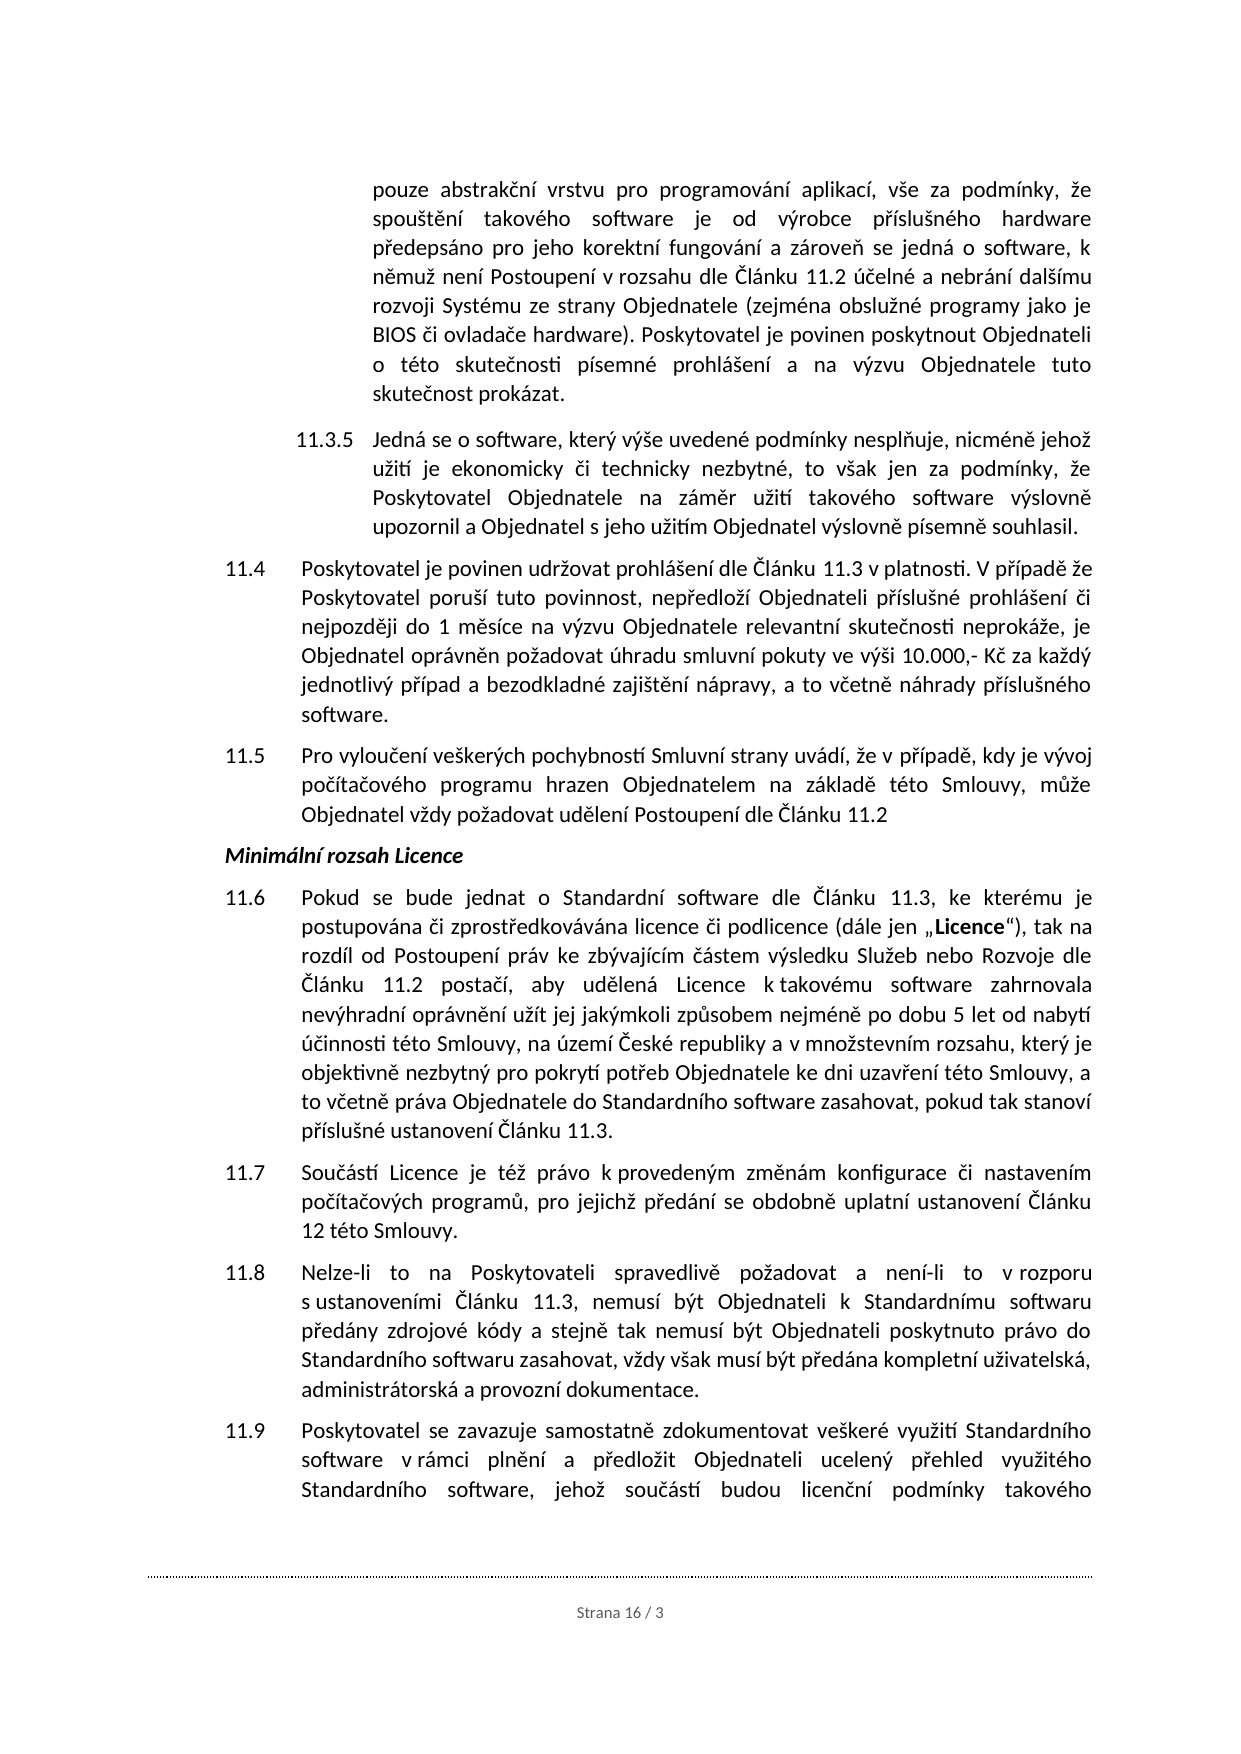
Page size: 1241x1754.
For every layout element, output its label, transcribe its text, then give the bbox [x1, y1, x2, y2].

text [224, 1415, 1092, 1503]
list Minimální rozsah Licence [224, 840, 1092, 869]
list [295, 174, 1092, 407]
text Pro vyloučení veškerých pochybností Smluvní strany uvádí, že v případě, kdy je vývoj počítačového programu hrazen Objednatelem na základě této Smlouvy, může Objednatel vždy požadovat udělení Postoupení dle Článku 11.2 [224, 740, 1092, 828]
text Pokud se bude jednat o Standardní software dle Článku 11.3, ke kterému je postupována či zprostředkovávána licence či podlicence (dále jen „Licence“), tak na rozdíl od Postoupení práv ke zbývajícím částem výsledku Služeb nebo Rozvoje dle Článku 11.2 postačí, aby udělená Licence k takovému software zahrnovala nevýhradní oprávnění užít jej jakýmkoli způsobem nejméně po dobu 5 let od nabytí účinnosti této Smlouvy, na území České republiky a v množstevním rozsahu, který je objektivně nezbytný pro pokrytí potřeb Objednatele ke dni uzavření této Smlouvy, a to včetně práva Objednatele do Standardního software zasahovat, pokud tak stanoví příslušné ustanovení Článku 11.4. [224, 882, 1092, 1144]
text Nelze-li to na Poskytovateli spravedlivě požadovat a není-li to v rozporu s ustanoveními Článku 11.3, nemusí být Objednateli k Standardnímu softwaru předány zdrojové kódy a stejně tak nemusí být Objednateli poskytnuto právo do Standardního softwaru zasahovat, vždy však musí být předána kompletní uživatelská, administrátorská a provozní dokumentace. [224, 1257, 1092, 1403]
text Součástí Licence je též právo k provedeným změnám konfigurace či nastavením počítačových programů, pro jejichž předání se obdobně uplatní ustanovení Článku 12 této Smlouvy. [224, 1157, 1092, 1244]
text Poskytovatel je povinen udržovat prohlášení dle Článku 11.3 v platnosti. V případě že Poskytovatel poruší tuto povinnost, nepředloží Objednateli příslušné prohlášení či nejpozději do 1 měsíce na výzvu Objednatele relevantní skutečnosti neprokáže, je Objednatel oprávněn požadovat úhradu smluvní pokuty ve výši 10.000,- Kč za každý jednotlivý případ a bezodkladné zajištění nápravy, a to včetně náhrady příslušného software. [224, 553, 1092, 728]
list Jedná se o software, který výše uvedené podmínky nesplňuje, nicméně jehož užití je ekonomicky či technicky nezbytné, to však jen za podmínky, že Poskytovatel Objednatele na záměr užití takového software výslovně upozornil a Objednatel s jeho užitím Objednatel výslovně písemně souhlasil. [295, 424, 1092, 540]
